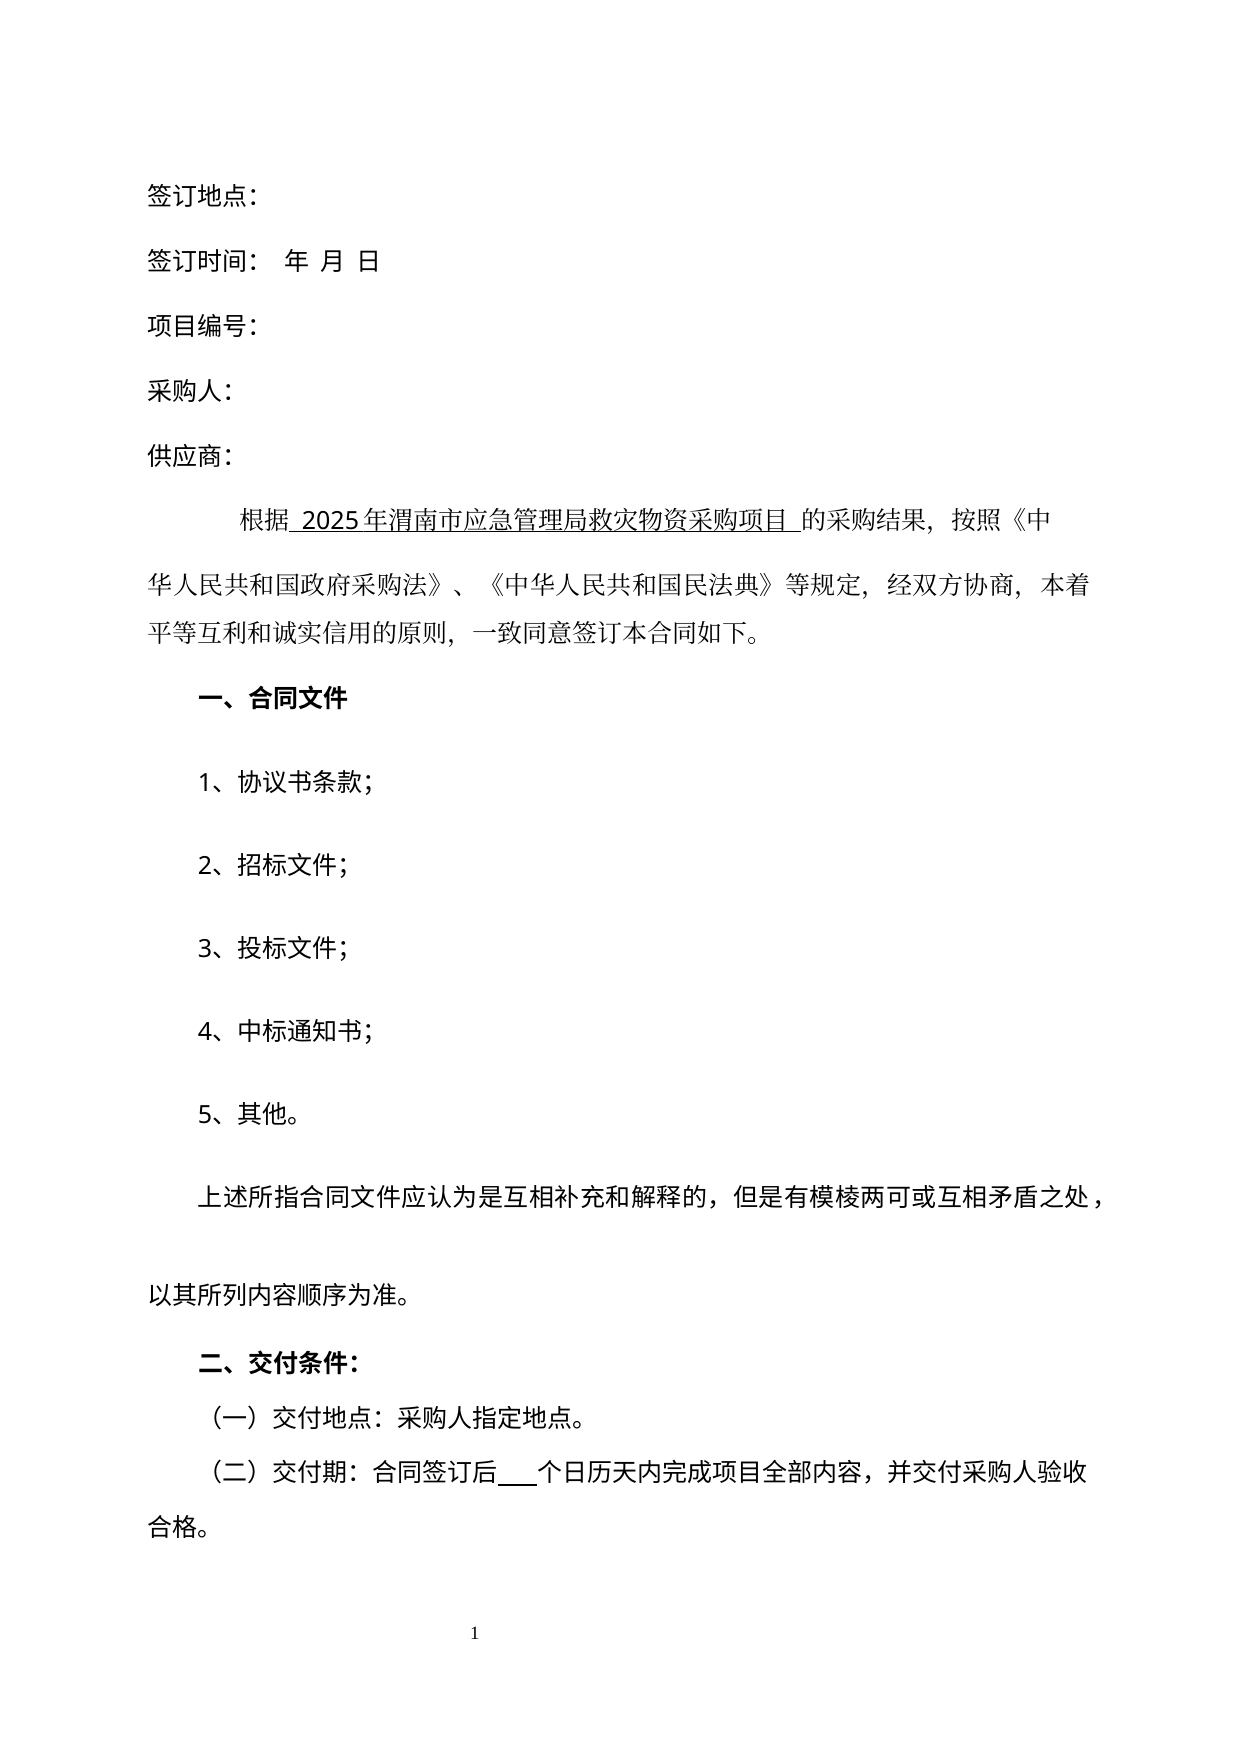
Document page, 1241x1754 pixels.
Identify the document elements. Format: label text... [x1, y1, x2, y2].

text 4、中标通知书； [148, 997, 1093, 1062]
text 根据 2025年渭南市应急管理局救灾物资采购项目 的采购结果，按照《中 [148, 487, 1093, 552]
text 二、交付条件： [148, 1344, 1093, 1380]
text 一、合同文件 [148, 664, 1093, 729]
text 采购人： [148, 357, 1093, 422]
text 签订地点： [148, 162, 1093, 227]
text 项目编号： [148, 292, 1093, 357]
text 5、其他。 [148, 1080, 1093, 1145]
text 2、招标文件； [148, 831, 1093, 896]
text 3、投标文件； [148, 914, 1093, 979]
text 华人民共和国政府采购法》、《中华人民共和国民法典》等规定，经双方协商，本着平等互利和诚实信用的原则，一致同意签订本合同如下。 [148, 569, 1093, 650]
text 上述所指合同文件应认为是互相补充和解释的，但是有模棱两可或互相矛盾之处，以其所列内容顺序为准。 [148, 1163, 1093, 1326]
text 供应商： [148, 422, 1093, 487]
text （一）交付地点：采购人指定地点。 [148, 1398, 1093, 1434]
text （二）交付期：合同签订后 个日历天内完成项目全部内容，并交付采购人验收合格。 [148, 1453, 1093, 1543]
text 1、协议书条款； [148, 748, 1093, 813]
text 签订时间： 年 月 日 [148, 227, 1093, 292]
